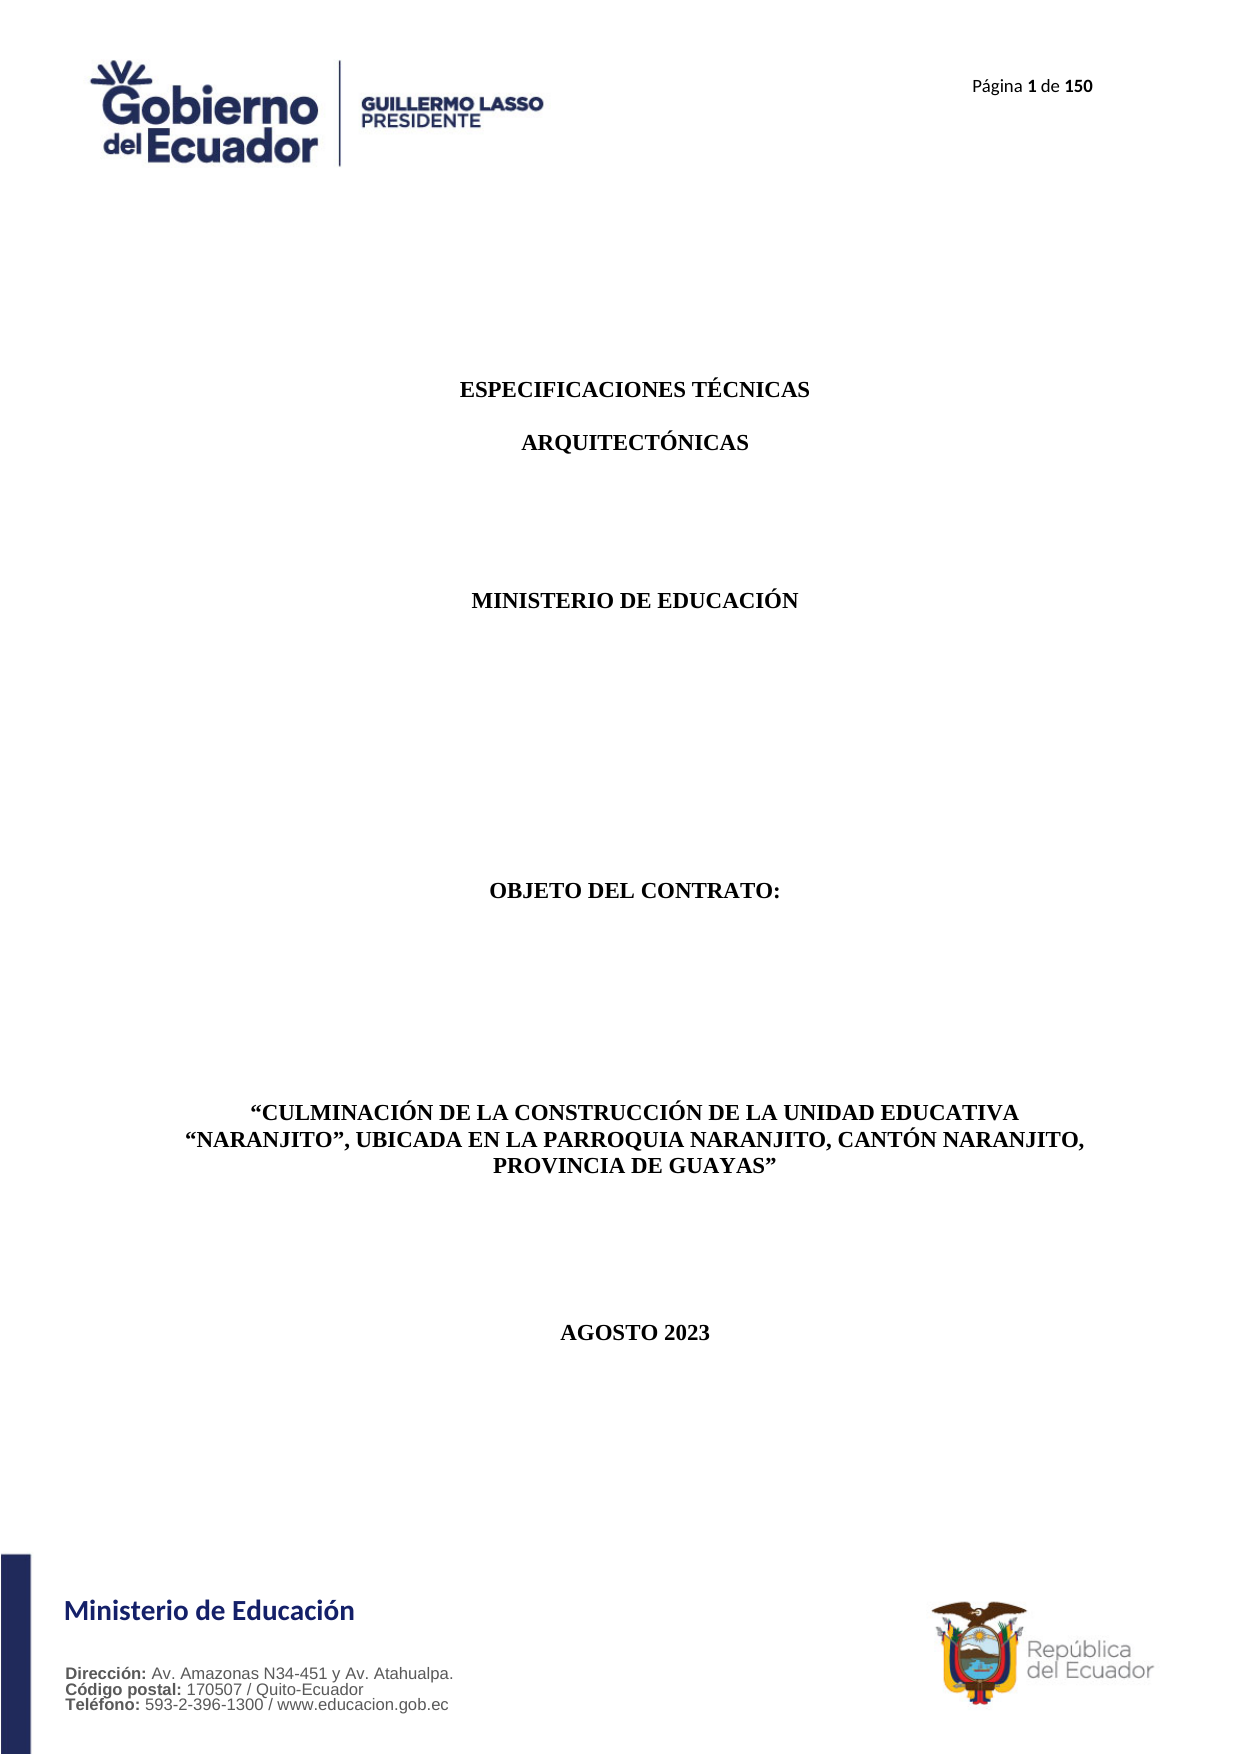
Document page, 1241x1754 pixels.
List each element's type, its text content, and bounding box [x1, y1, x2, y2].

text ARQUITECTÓNICAS [177, 429, 1093, 456]
text MINISTERIO DE EDUCACIÓN [177, 587, 1093, 614]
text AGOSTO 2023 [177, 1318, 1092, 1345]
picture [1, 1, 1241, 1754]
text ESPECIFICACIONES TÉCNICAS [177, 376, 1093, 403]
text OBJETO DEL CONTRATO: [177, 877, 1093, 903]
text “CULMINACIÓN DE LA CONSTRUCCIÓN DE LA UNIDAD EDUCATIVA “NARANJITO”, UBICADA EN LA PARROQUIA NARANJITO, CANTÓN NARANJITO, PROVINCIA DE GUAYAS” [177, 1099, 1092, 1178]
